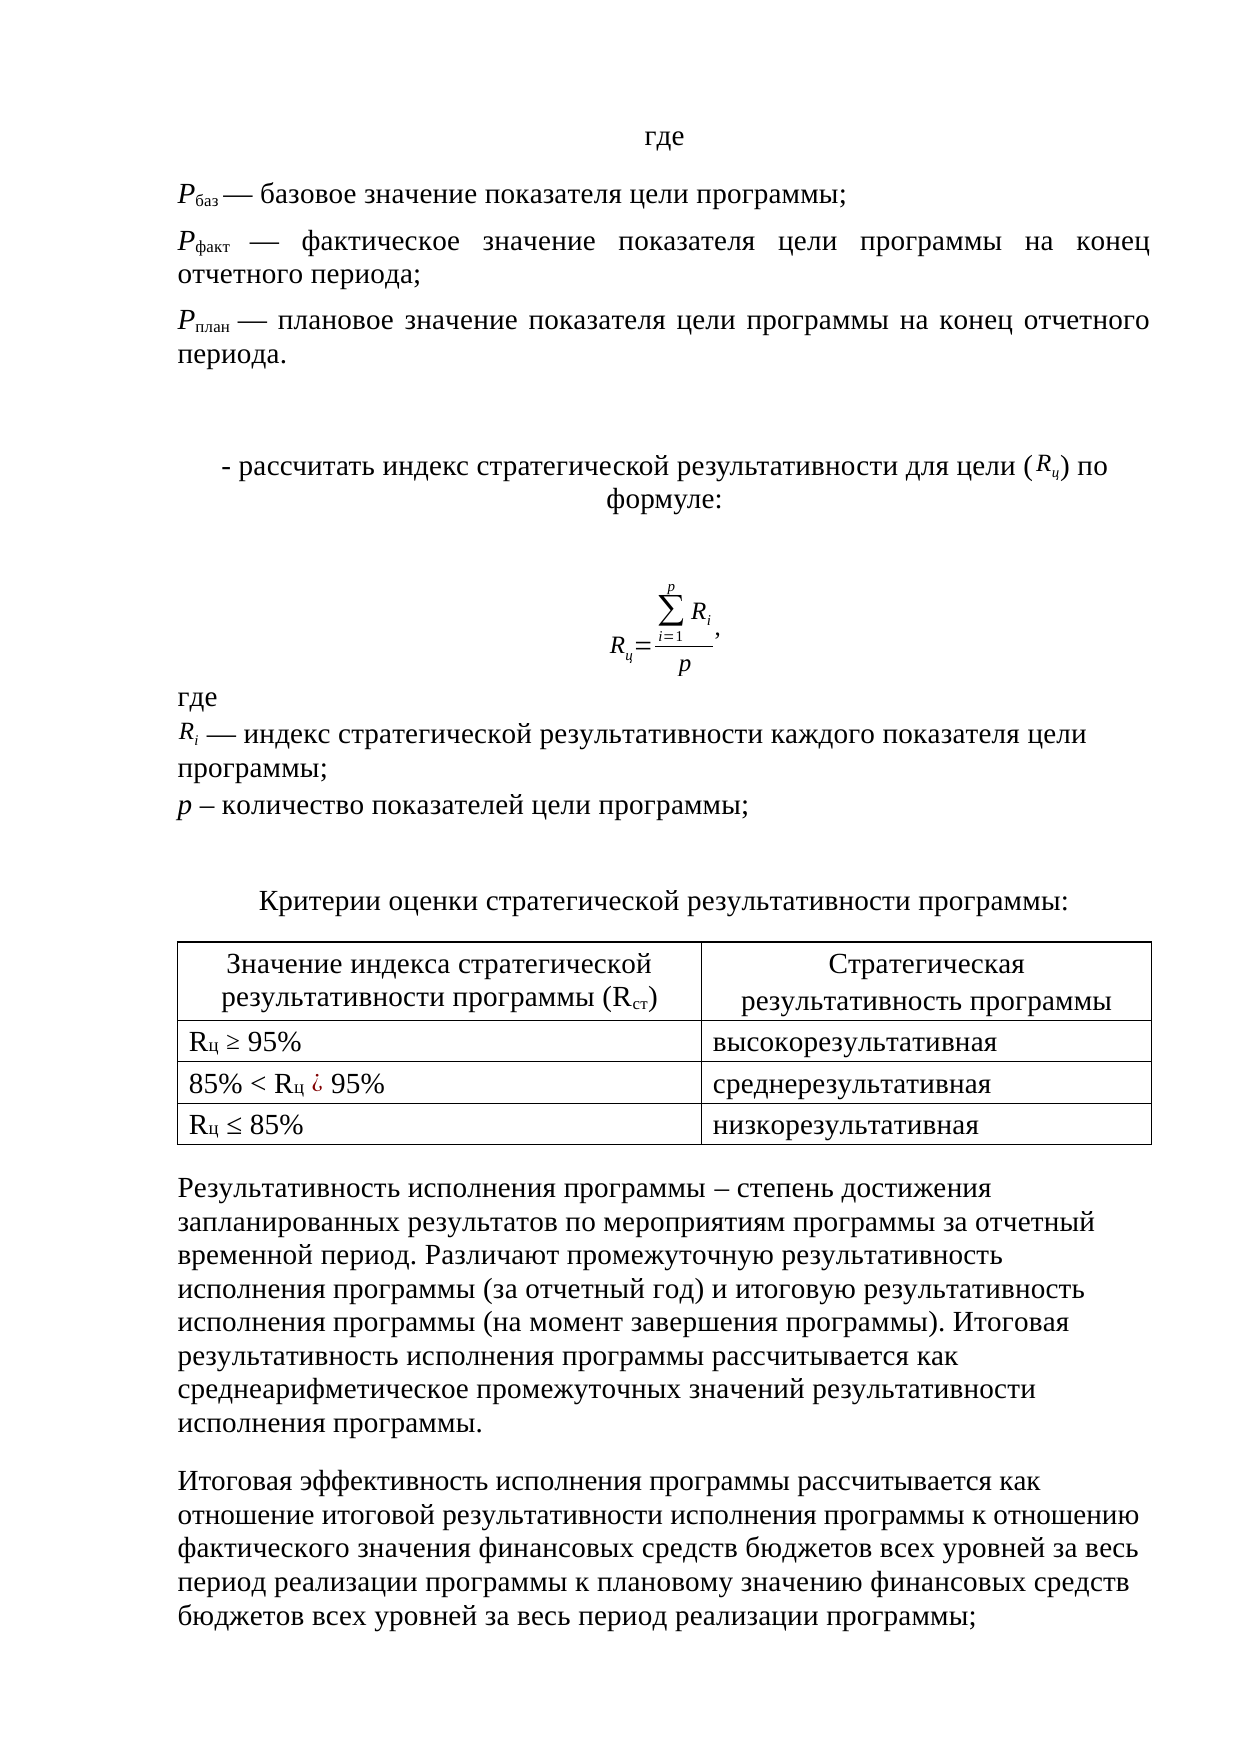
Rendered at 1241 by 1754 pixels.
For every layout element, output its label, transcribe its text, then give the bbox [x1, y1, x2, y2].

text Pбаз — базовое значение показателя цели программы; [177, 177, 1152, 210]
text - рассчитать индекс стратегической результативности для цели () по формуле: [177, 448, 1152, 515]
text — индекс стратегической результативности каждого показателя цели программы; [177, 716, 1152, 784]
table_header Стратегическая результативность программы [702, 943, 1151, 1020]
table_header Значение индекса стратегической результативности программы (Rст) [178, 943, 701, 1020]
table_cell 85% < Rц 95% [178, 1062, 701, 1103]
text Результативность исполнения программы – степень достижения запланированных результатов по мероприятиям программы за отчетный временной период. Различают промежуточную результативность исполнения программы (за отчетный год) и итоговую результативность исполнения программы (на момент завершения программы). Итоговая результативность исполнения программы рассчитывается как среднеарифметическое промежуточных значений результативности исполнения программы. [177, 1170, 1152, 1438]
text p – количество показателей цели программы; [177, 787, 1152, 821]
text Итоговая эффективность исполнения программы рассчитывается как отношение итоговой результативности исполнения программы к отношению фактического значения финансовых средств бюджетов всех уровней за весь период реализации программы к плановому значению финансовых средств бюджетов всех уровней за весь период реализации программы; [177, 1463, 1152, 1631]
text где [177, 679, 1152, 713]
text Pплан — плановое значение показателя цели программы на конец отчетного периода. [177, 302, 1152, 369]
text где [177, 118, 1152, 152]
table_cell высокорезультативная [702, 1021, 1151, 1061]
table_cell Rц 95% [178, 1021, 701, 1061]
text Pфакт — фактическое значение показателя цели программы на конец отчетного периода; [177, 223, 1152, 290]
text , [177, 577, 1152, 676]
table_cell Rц ≤ 85% [178, 1104, 701, 1144]
table_cell среднерезультативная [702, 1062, 1151, 1103]
text Критерии оценки стратегической результативности программы: [177, 883, 1152, 916]
table_cell низкорезультативная [702, 1104, 1151, 1144]
